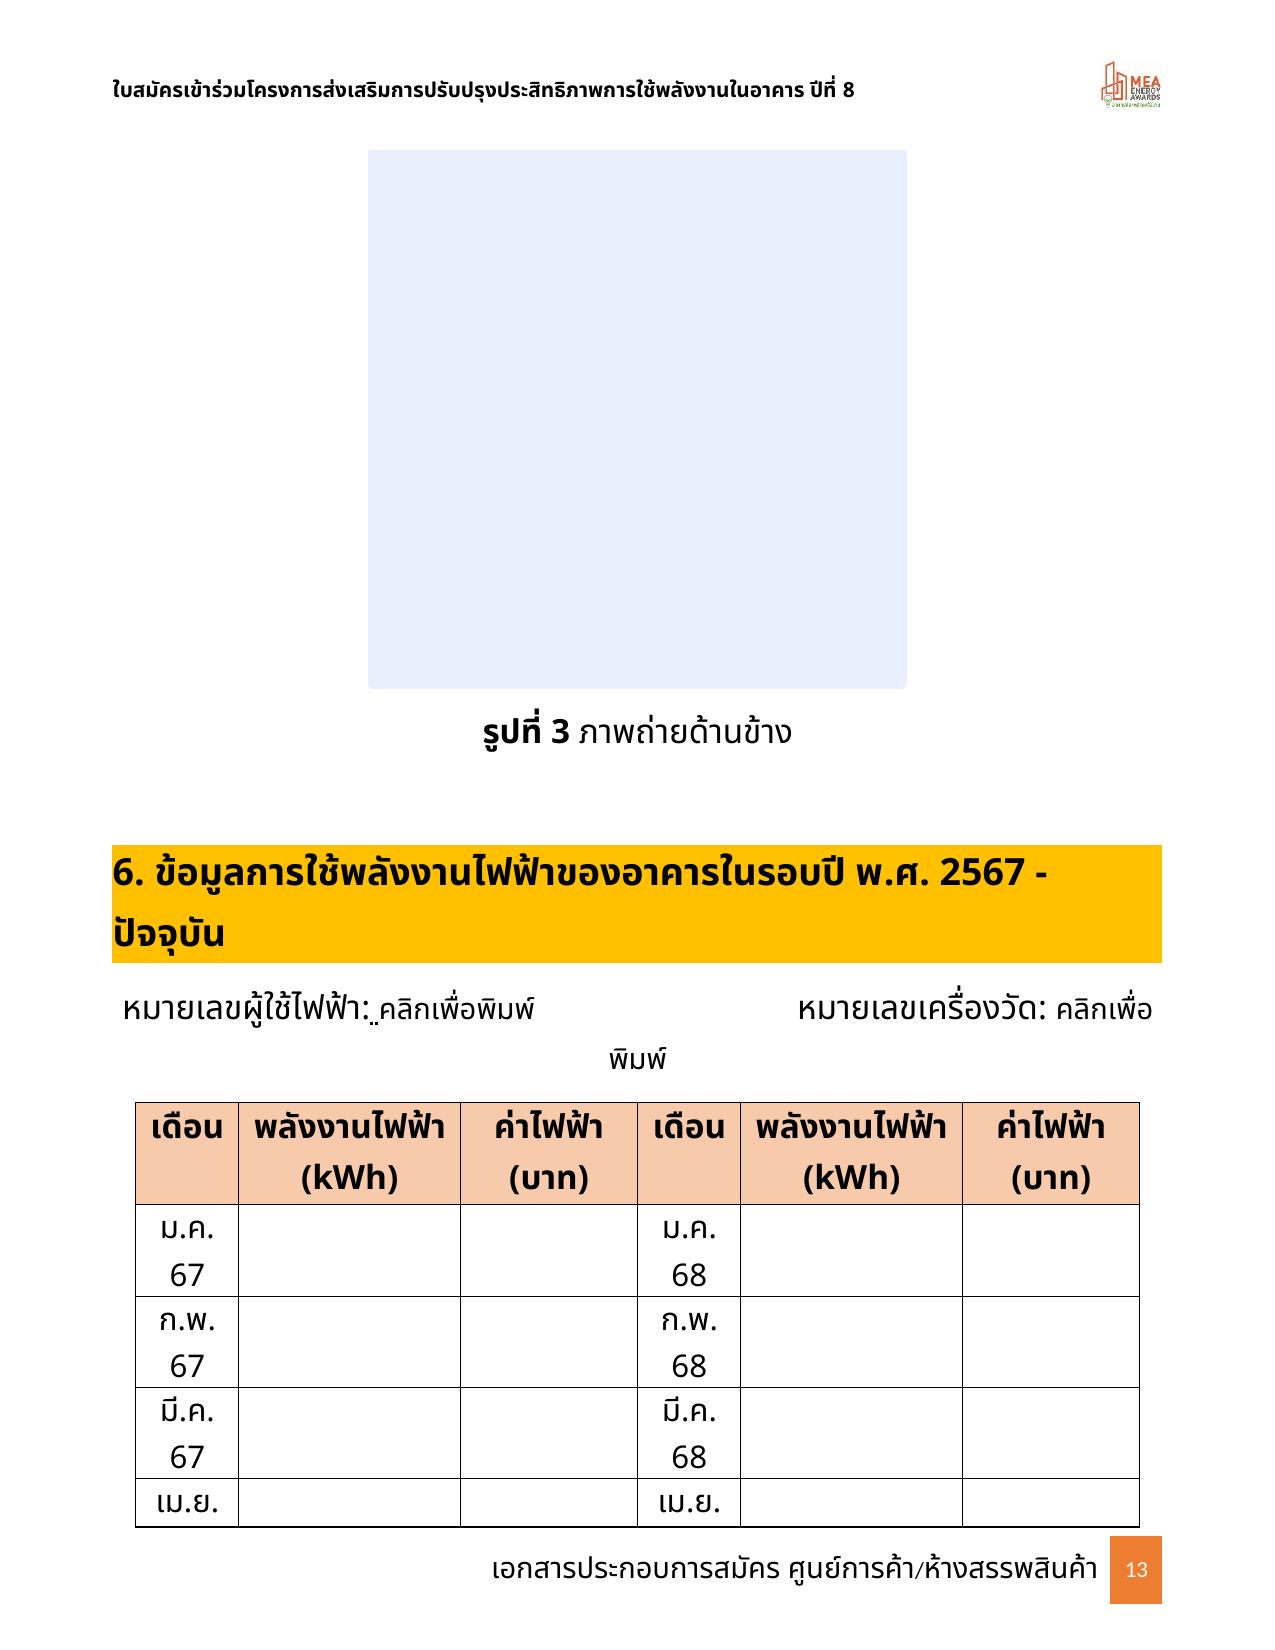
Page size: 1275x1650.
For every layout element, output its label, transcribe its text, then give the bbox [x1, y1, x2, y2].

table_cell [239, 1388, 460, 1478]
table_cell [461, 1205, 637, 1296]
table_cell [741, 1297, 962, 1387]
table_cell [963, 1297, 1139, 1387]
table_cell [741, 1205, 962, 1296]
table_header เดือน [136, 1103, 238, 1204]
picture [1099, 59, 1163, 110]
table_cell เม.ย. 68 [638, 1479, 740, 1526]
table_header เดือน [638, 1103, 740, 1204]
table_cell [239, 1479, 460, 1526]
table_cell ม.ค. 68 [638, 1205, 740, 1296]
table_cell [741, 1479, 962, 1526]
table_header ค่าไฟฟ้า (บาท) [461, 1103, 637, 1204]
table_cell [461, 1388, 637, 1478]
picture [368, 150, 908, 689]
table_header พลังงานไฟฟ้า (kWh) [741, 1103, 962, 1204]
text หมายเลขผู้ใช้ไฟฟ้า: หมายเลขเครื่องวัด: [112, 984, 1162, 1082]
table_cell [963, 1388, 1139, 1478]
table_cell เม.ย. 67 [136, 1479, 238, 1526]
table_cell ก.พ. 68 [638, 1297, 740, 1387]
text 6. ข้อมูลการใช้พลังงานไฟฟ้าของอาคารในรอบปี พ.ศ. 2567 - ปัจจุบัน [112, 845, 1162, 963]
table_cell [963, 1205, 1139, 1296]
table_cell [461, 1479, 637, 1526]
table_cell ก.พ. 67 [136, 1297, 238, 1387]
table_cell [239, 1297, 460, 1387]
table_header ค่าไฟฟ้า (บาท) [963, 1103, 1139, 1204]
text รูปที่ 3 ภาพถ่ายด้านข้าง [112, 708, 1162, 758]
table_header พลังงานไฟฟ้า (kWh) [239, 1103, 460, 1204]
table_cell มี.ค. 68 [638, 1388, 740, 1478]
table_cell [963, 1479, 1139, 1526]
table_cell [741, 1388, 962, 1478]
table_cell ม.ค. 67 [136, 1205, 238, 1296]
table_cell มี.ค. 67 [136, 1388, 238, 1478]
table_cell [461, 1297, 637, 1387]
table_cell [239, 1205, 460, 1296]
